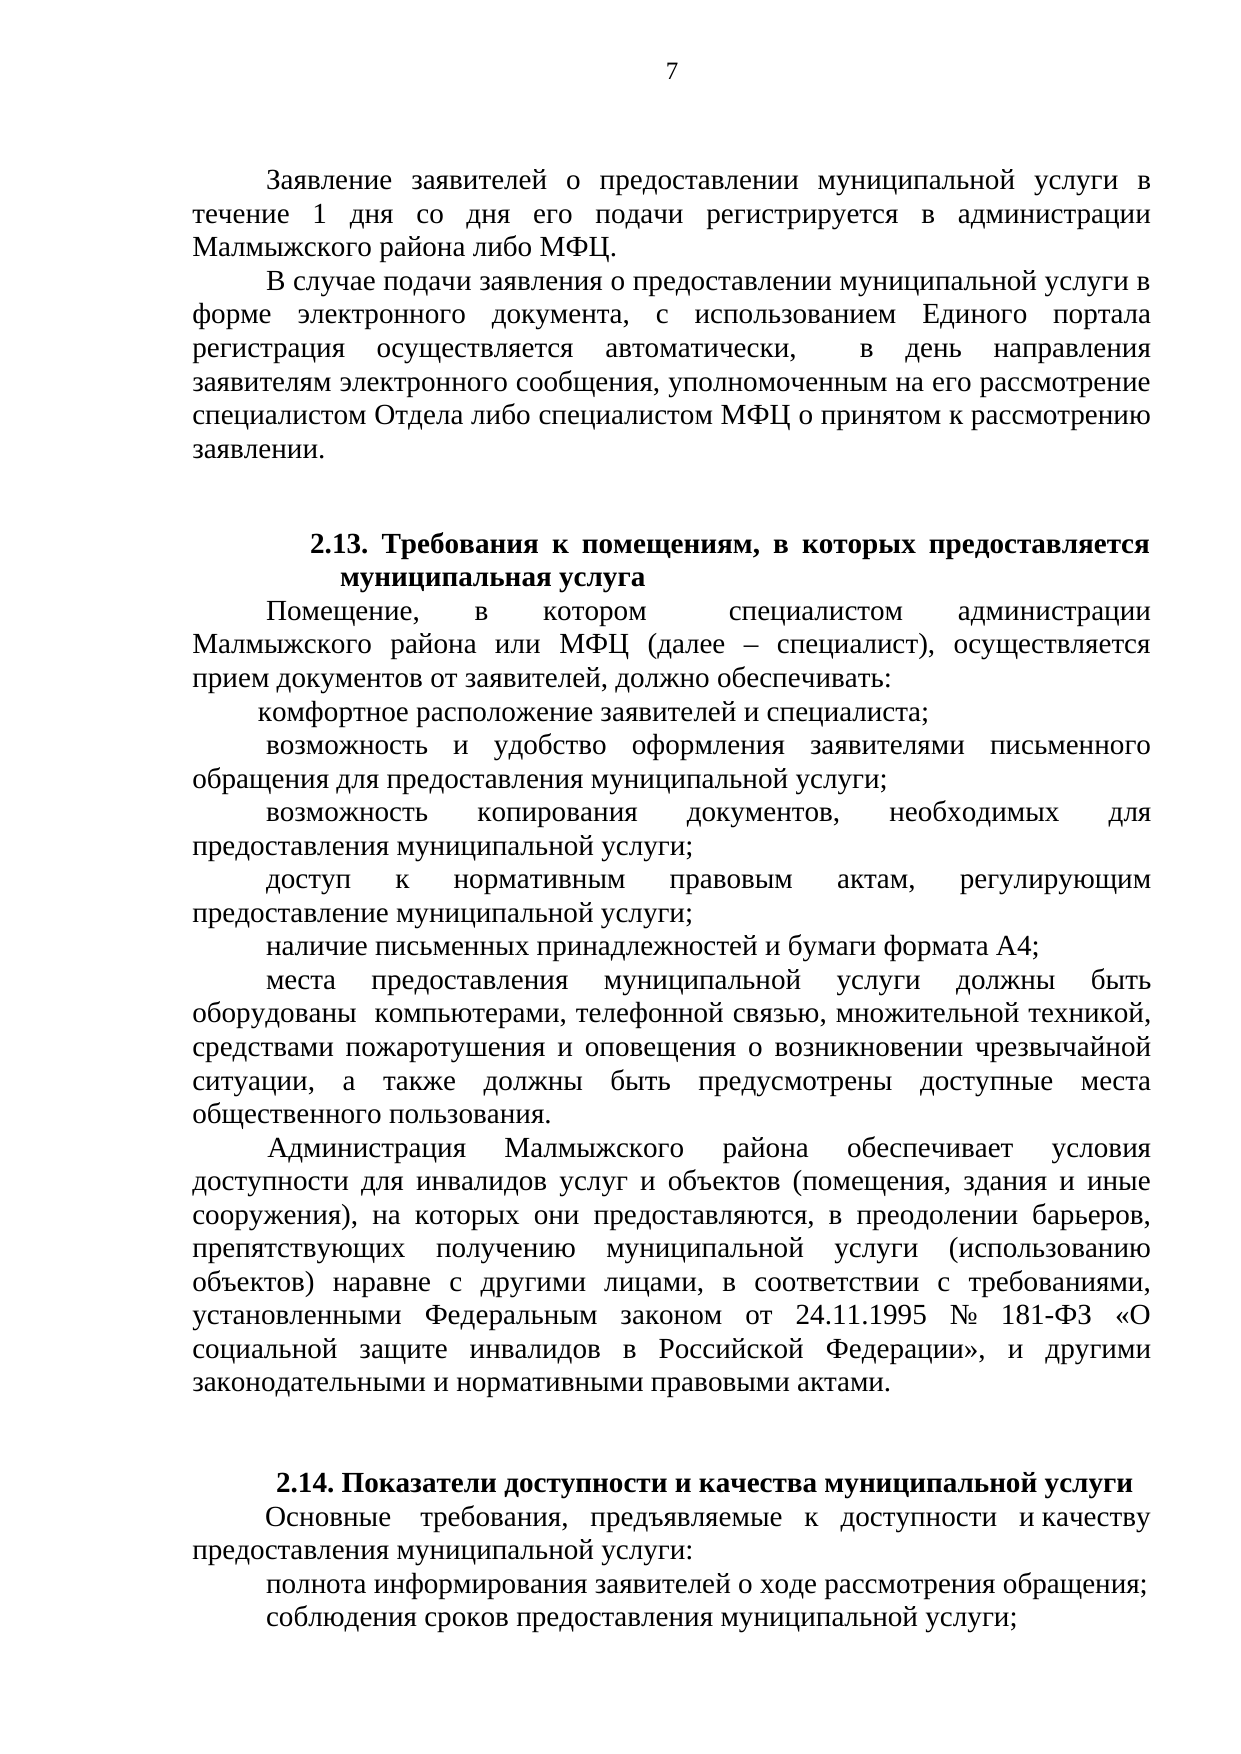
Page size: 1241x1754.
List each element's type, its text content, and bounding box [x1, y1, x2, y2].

text В случае подачи заявления о предоставлении муниципальной услуги в форме электронного документа, с использованием Единого портала регистрация осуществляется автоматически, в день направления заявителям электронного сообщения, уполномоченным на его рассмотрение специалистом Отдела либо специалистом МФЦ о принятом к рассмотрению заявлении. [192, 263, 1152, 464]
text возможность и удобство оформления заявителями письменного обращения для предоставления муниципальной услуги; [192, 727, 1152, 794]
text 2.14. Показатели доступности и качества муниципальной услуги [192, 1465, 1152, 1499]
text полнота информирования заявителей о ходе рассмотрения обращения; [192, 1566, 1152, 1599]
text Помещение, в котором специалистом администрации Малмыжского района или МФЦ (далее – специалист), осуществляется прием документов от заявителей, должно обеспечивать: [192, 593, 1152, 694]
text возможность копирования документов, необходимых для предоставления муниципальной услуги; [192, 794, 1152, 861]
text Администрация Малмыжского района обеспечивает условия доступности для инвалидов услуг и объектов (помещения, здания и иные сооружения), на которых они предоставляются, в преодолении барьеров, препятствующих получению муниципальной услуги (использованию объектов) наравне с другими лицами, в соответствии с требованиями, установленными Федеральным законом от 24.11.1995 № 181-ФЗ «О социальной защите инвалидов в Российской Федерации», и другими законодательными и нормативными правовыми актами. [192, 1130, 1152, 1398]
text места предоставления муниципальной услуги должны быть оборудованы компьютерами, телефонной связью, множительной техникой, средствами пожаротушения и оповещения о возникновении чрезвычайной ситуации, а также должны быть предусмотрены доступные места общественного пользования. [192, 962, 1152, 1130]
text Заявление заявителей о предоставлении муниципальной услуги в течение 1 дня со дня его подачи регистрируется в администрации Малмыжского района либо МФЦ. [192, 162, 1152, 263]
text Основные требования, предъявляемые к доступности и качеству предоставления муниципальной услуги: [192, 1499, 1152, 1566]
text 2.13. Требования к помещениям, в которых предоставляется муниципальная услуга [192, 526, 1152, 593]
text наличие письменных принадлежностей и бумаги формата А4; [192, 928, 1152, 962]
text соблюдения сроков предоставления муниципальной услуги; [192, 1599, 1152, 1633]
text доступ к нормативным правовым актам, регулирующим предоставление муниципальной услуги; [192, 861, 1152, 928]
text комфортное расположение заявителей и специалиста; [192, 694, 1152, 727]
